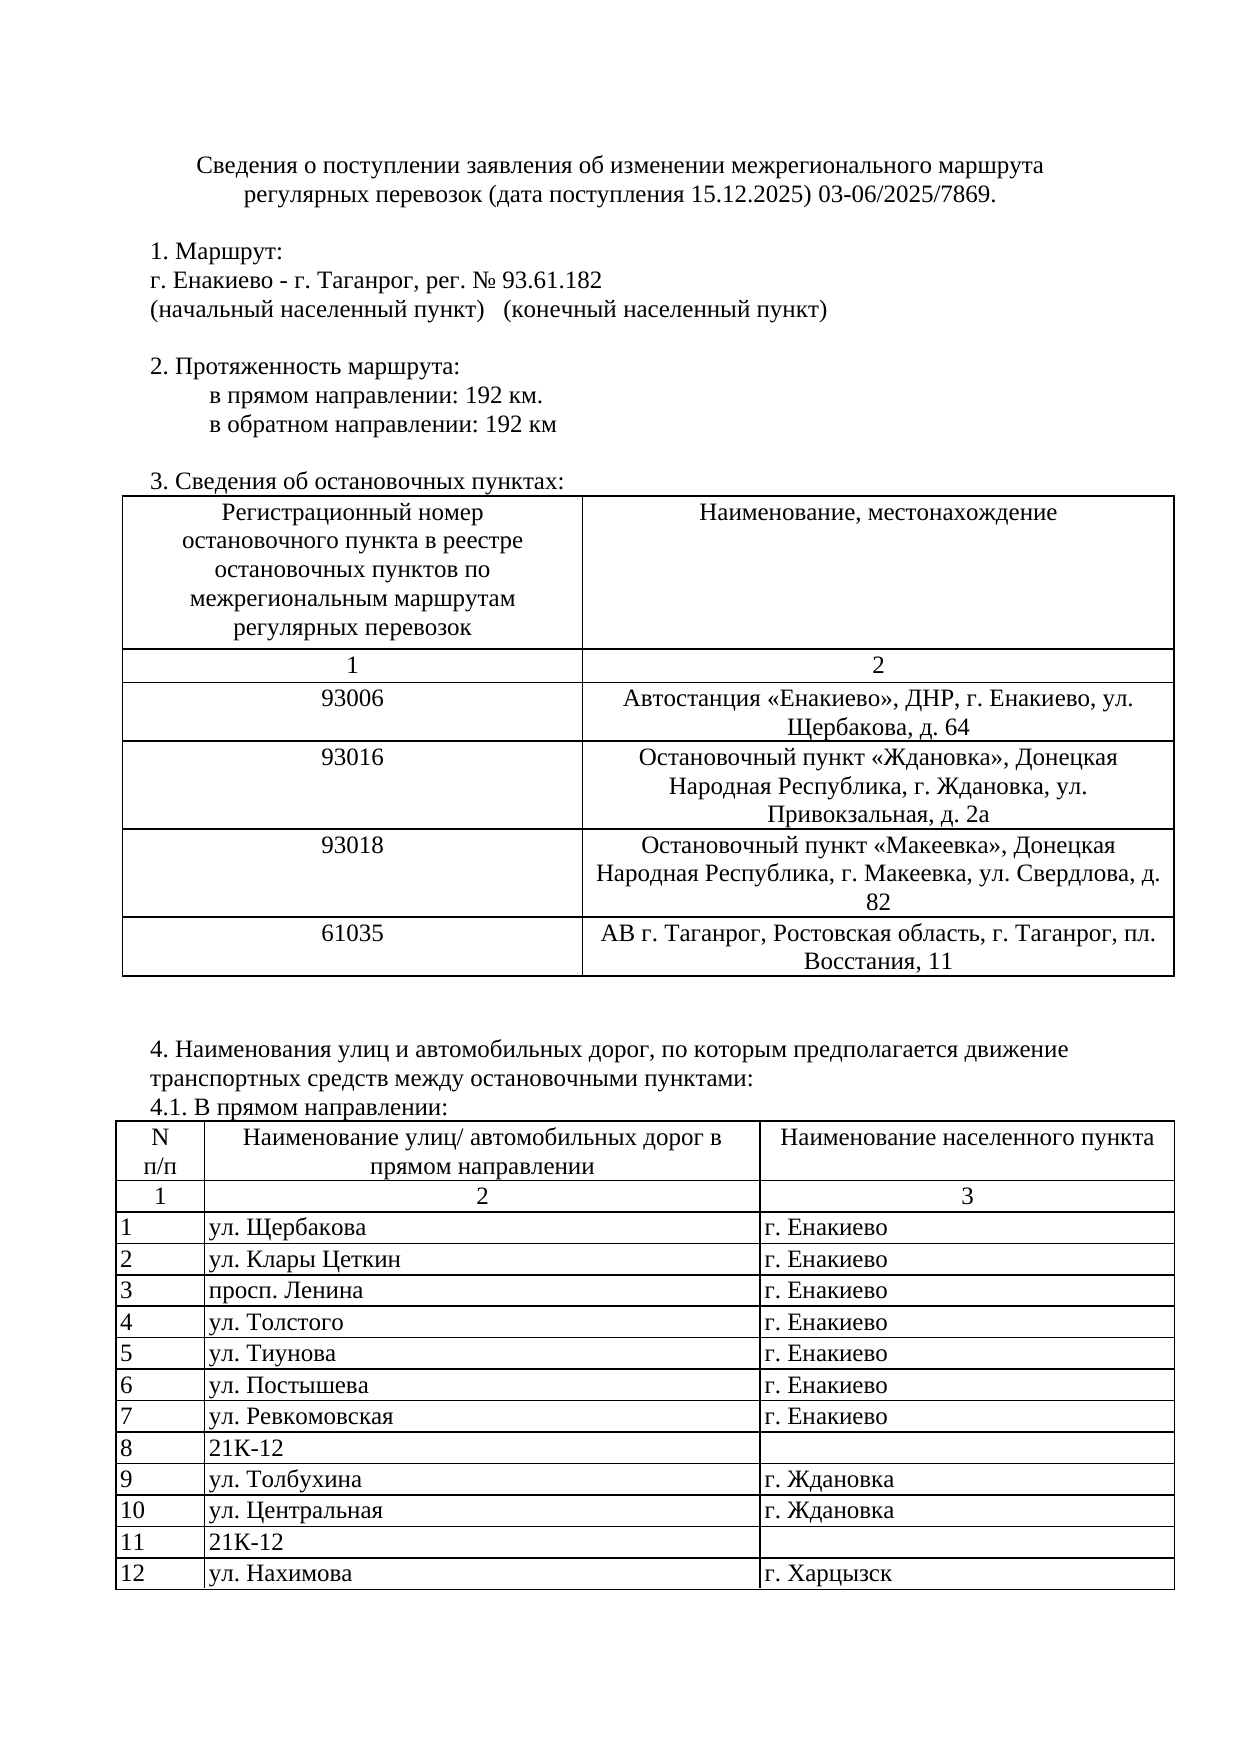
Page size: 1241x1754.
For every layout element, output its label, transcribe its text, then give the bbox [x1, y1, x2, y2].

table_cell 2 [205, 1181, 759, 1211]
text 2. Протяженность маршрута: [150, 351, 1090, 380]
table_cell г. Енакиево [761, 1213, 1174, 1242]
table_cell ул. Нахимова [205, 1559, 759, 1588]
table_cell 11 [117, 1527, 204, 1557]
table_header N п/п [117, 1122, 204, 1179]
table_cell Автостанция «Енакиево», ДНР, г. Енакиево, ул. Щербакова, д. 64 [583, 683, 1173, 740]
text в прямом направлении: 192 км. [150, 380, 1090, 409]
table_cell просп. Ленина [205, 1276, 759, 1305]
table_cell 9 [117, 1464, 204, 1494]
text (начальный населенный пункт) (конечный населенный пункт) [150, 294, 1090, 322]
table_cell 5 [117, 1338, 204, 1368]
text Сведения о поступлении заявления об изменении межрегионального маршрута регулярных перевозок (дата поступления 15.12.2025) 03-06/2025/7869. [150, 150, 1090, 207]
table_cell 7 [117, 1401, 204, 1431]
table_cell 10 [117, 1496, 204, 1526]
text 3. Сведения об остановочных пунктах: [150, 466, 1090, 495]
table_cell г. Ждановка [761, 1464, 1174, 1494]
text г. Енакиево - г. Таганрог, рег. № 93.61.182 [150, 265, 1090, 294]
table_cell ул. Толбухина [205, 1464, 759, 1494]
table_cell ул. Ревкомовская [205, 1401, 759, 1431]
table_header Регистрационный номер остановочного пункта в реестре остановочных пунктов по межрегиональным маршрутам регулярных перевозок [123, 497, 582, 648]
table_cell г. Енакиево [761, 1338, 1174, 1368]
table_cell г. Енакиево [761, 1307, 1174, 1337]
table_cell г. Енакиево [761, 1401, 1174, 1431]
table_cell 21К-12 [205, 1433, 759, 1463]
text 4. Наименования улиц и автомобильных дорог, по которым предполагается движение транспортных средств между остановочными пунктами: [150, 1034, 1090, 1092]
table_cell 6 [117, 1370, 204, 1400]
table_cell [761, 1527, 1174, 1557]
text 1. Маршрут: [150, 236, 1090, 265]
table_cell г. Енакиево [761, 1276, 1174, 1305]
table_cell ул. Щербакова [205, 1213, 759, 1242]
table_cell 3 [761, 1181, 1174, 1211]
table_cell ул. Постышева [205, 1370, 759, 1400]
table_cell 1 [117, 1213, 204, 1242]
table_cell 21К-12 [205, 1527, 759, 1557]
table_cell ул. Толстого [205, 1307, 759, 1337]
table_cell 8 [117, 1433, 204, 1463]
table_cell г. Ждановка [761, 1496, 1174, 1526]
table_cell 93006 [123, 683, 582, 740]
table_cell г. Харцызск [761, 1559, 1174, 1588]
table_header Наименование, местонахождение [583, 497, 1173, 648]
table_cell 93018 [123, 830, 582, 916]
table_cell 3 [117, 1276, 204, 1305]
table_cell г. Енакиево [761, 1244, 1174, 1274]
table_cell ул. Тиунова [205, 1338, 759, 1368]
table_cell Остановочный пункт «Ждановка», Донецкая Народная Республика, г. Ждановка, ул. Привокзальная, д. 2а [583, 742, 1173, 828]
table_cell 2 [583, 650, 1173, 681]
table_cell 1 [117, 1181, 204, 1211]
table_cell г. Енакиево [761, 1370, 1174, 1400]
table_cell АВ г. Таганрог, Ростовская область, г. Таганрог, пл. Восстания, 11 [583, 918, 1173, 975]
table_cell [761, 1433, 1174, 1463]
table_header Наименование улиц/ автомобильных дорог в прямом направлении [205, 1122, 759, 1179]
table_cell 2 [117, 1244, 204, 1274]
text в обратном направлении: 192 км [150, 409, 1090, 437]
table_cell 61035 [123, 918, 582, 975]
table_cell 1 [123, 650, 582, 681]
table_cell Остановочный пункт «Макеевка», Донецкая Народная Республика, г. Макеевка, ул. Свердлова, д. 82 [583, 830, 1173, 916]
table_cell ул. Клары Цеткин [205, 1244, 759, 1274]
table_cell ул. Центральная [205, 1496, 759, 1526]
table_cell 93016 [123, 742, 582, 828]
table_cell 12 [117, 1559, 204, 1588]
text 4.1. В прямом направлении: [150, 1092, 1090, 1120]
table_cell 4 [117, 1307, 204, 1337]
table_header Наименование населенного пункта [761, 1122, 1174, 1179]
